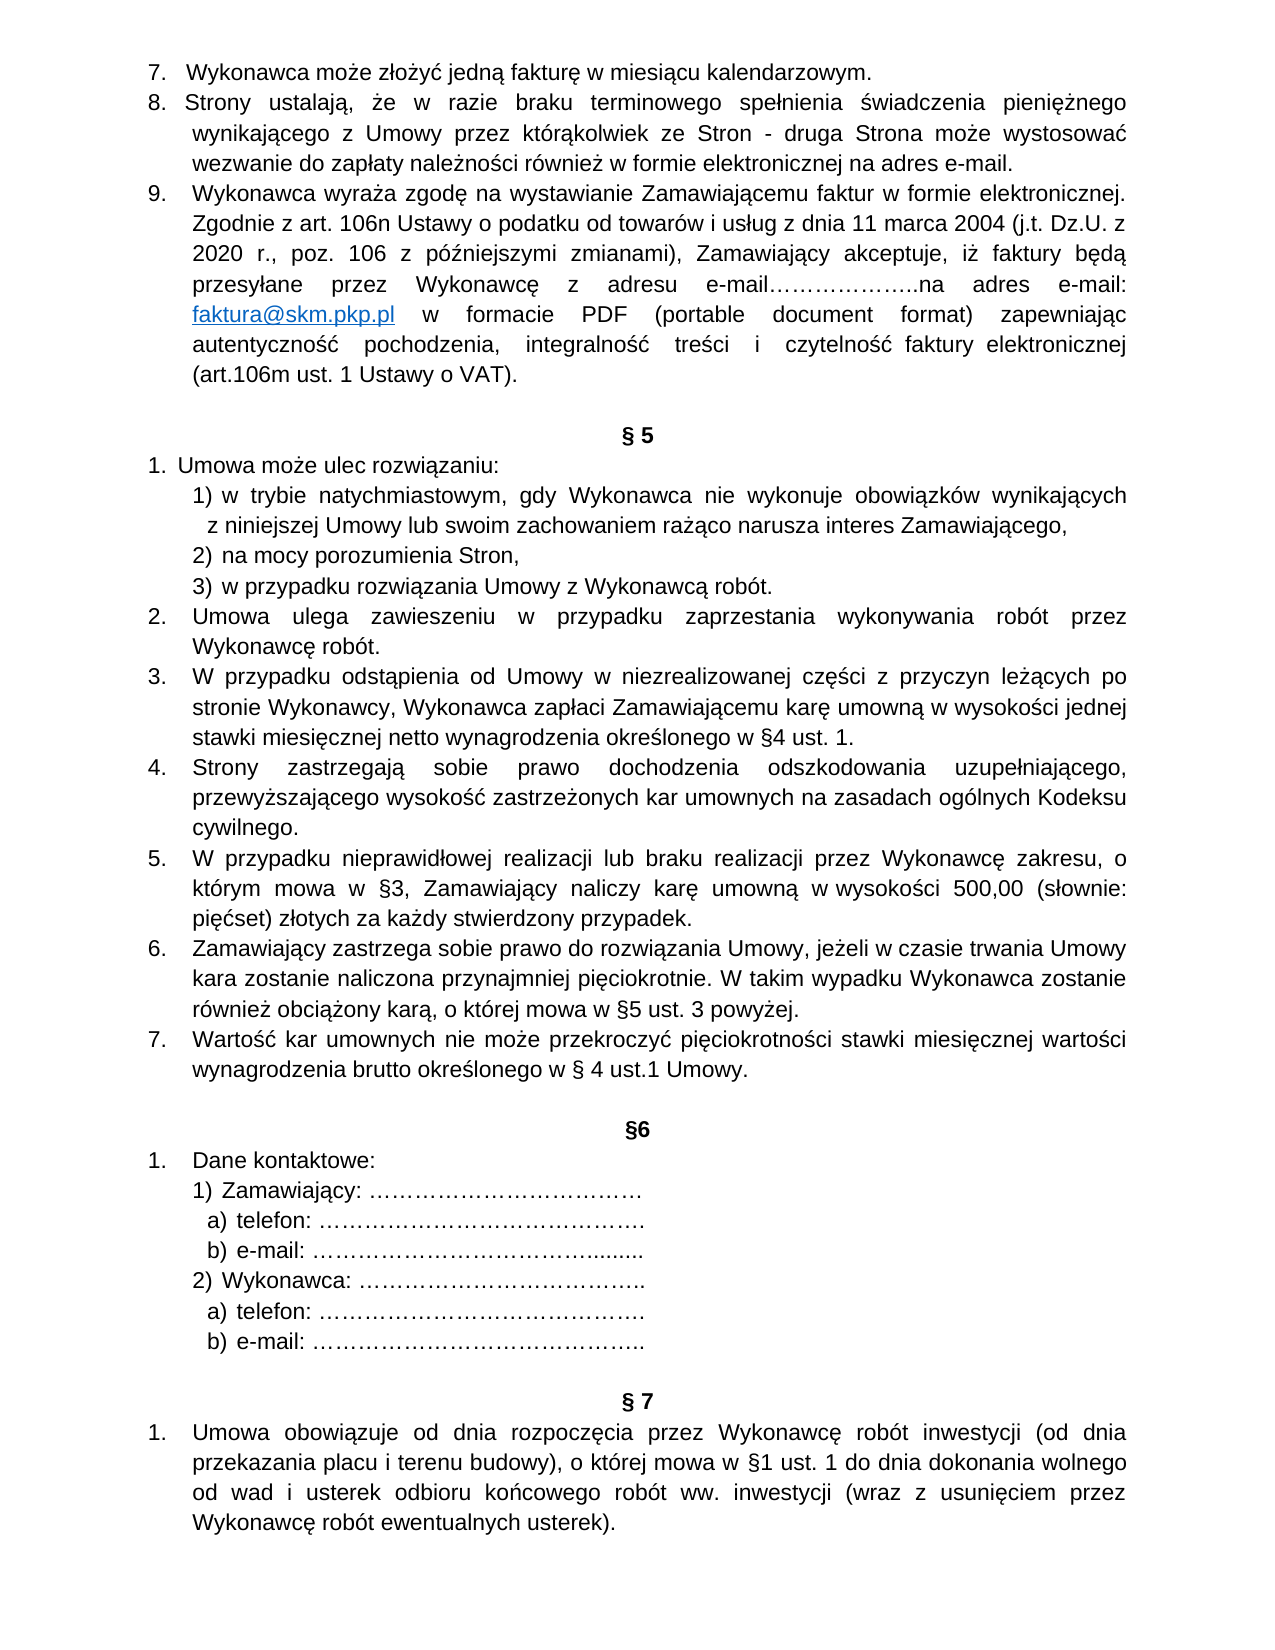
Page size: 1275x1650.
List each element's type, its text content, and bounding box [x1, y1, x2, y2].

list Wartość kar umownych nie może przekroczyć pięciokrotności stawki miesięcznej wartości wynagrodzenia brutto określonego w § 4 ust.1 Umowy. [148, 1026, 1127, 1082]
text §6 [148, 1116, 1127, 1143]
list na mocy porozumienia Stron, [192, 542, 1127, 569]
list Umowa może ulec rozwiązaniu: [148, 452, 1127, 478]
list W przypadku nieprawidłowej realizacji lub braku realizacji przez Wykonawcę zakresu, o którym mowa w §3, Zamawiający naliczy karę umowną w wysokości 500,00 (słownie: pięćset) złotych za każdy stwierdzony przypadek. [148, 844, 1127, 931]
list Wykonawca: ……………………………….. [192, 1267, 1127, 1294]
list Zamawiający zastrzega sobie prawo do rozwiązania Umowy, jeżeli w czasie trwania Umowy kara zostanie naliczona przynajmniej pięciokrotnie. W takim wypadku Wykonawca zostanie również obciążony karą, o której mowa w §5 ust. 3 powyżej. [148, 935, 1127, 1022]
list w przypadku rozwiązania Umowy z Wykonawcą robót. [192, 573, 1127, 599]
list Strony zastrzegają sobie prawo dochodzenia odszkodowania uzupełniającego, przewyższającego wysokość zastrzeżonych kar umownych na zasadach ogólnych Kodeksu cywilnego. [148, 754, 1127, 841]
list Umowa obowiązuje od dnia rozpoczęcia przez Wykonawcę robót inwestycji (od dnia przekazania placu i terenu budowy), o której mowa w §1 ust. 1 do dnia dokonania wolnego od wad i usterek odbioru końcowego robót ww. inwestycji (wraz z usunięciem przez Wykonawcę robót ewentualnych usterek). [148, 1418, 1127, 1535]
list e-mail: ………………………………......... [207, 1237, 1127, 1263]
list Zamawiający: ……………………………… [192, 1177, 1127, 1203]
list W przypadku odstąpienia od Umowy w niezrealizowanej części z przyczyn leżących po stronie Wykonawcy, Wykonawca zapłaci Zamawiającemu karę umowną w wysokości jednej stawki miesięcznej netto wynagrodzenia określonego w §4 ust. 1. [148, 663, 1127, 750]
list Umowa ulega zawieszeniu w przypadku zaprzestania wykonywania robót przez Wykonawcę robót. [148, 603, 1127, 659]
text § 7 [148, 1388, 1127, 1414]
text 9. Wykonawca wyraża zgodę na wystawianie Zamawiającemu faktur w formie elektronicznej. Zgodnie z art. 106n Ustawy o podatku od towarów i usług z dnia 11 marca 2004 (j.t. Dz.U. z 2020 r., poz. 106 z późniejszymi zmianami), Zamawiający akceptuje, iż faktury będą przesyłane przez Wykonawcę z adresu e-mail………………..na adres e-mail: faktura@skm.pkp.pl w formacie PDF (portable document format) zapewniając autentyczność pochodzenia, integralność treści i czytelność faktury elektronicznej (art.106m ust. 1 Ustawy o VAT). [148, 180, 1127, 387]
list e-mail: …………………………………….. [207, 1328, 1127, 1354]
text 8. Strony ustalają, że w razie braku terminowego spełnienia świadczenia pieniężnego wynikającego z Umowy przez którąkolwiek ze Stron - druga Strona może wystosować wezwanie do zapłaty należności również w formie elektronicznej na adres e-mail. [148, 89, 1127, 176]
list w trybie natychmiastowym, gdy Wykonawca nie wykonuje obowiązków wynikających z niniejszej Umowy lub swoim zachowaniem rażąco narusza interes Zamawiającego, [192, 482, 1127, 538]
list telefon: ……………………………………. [207, 1298, 1127, 1324]
text § 5 [148, 422, 1127, 448]
text 7. Wykonawca może złożyć jedną fakturę w miesiącu kalendarzowym. [148, 59, 1127, 85]
list telefon: ……………………………………. [207, 1207, 1127, 1233]
list Dane kontaktowe: [148, 1147, 1127, 1173]
